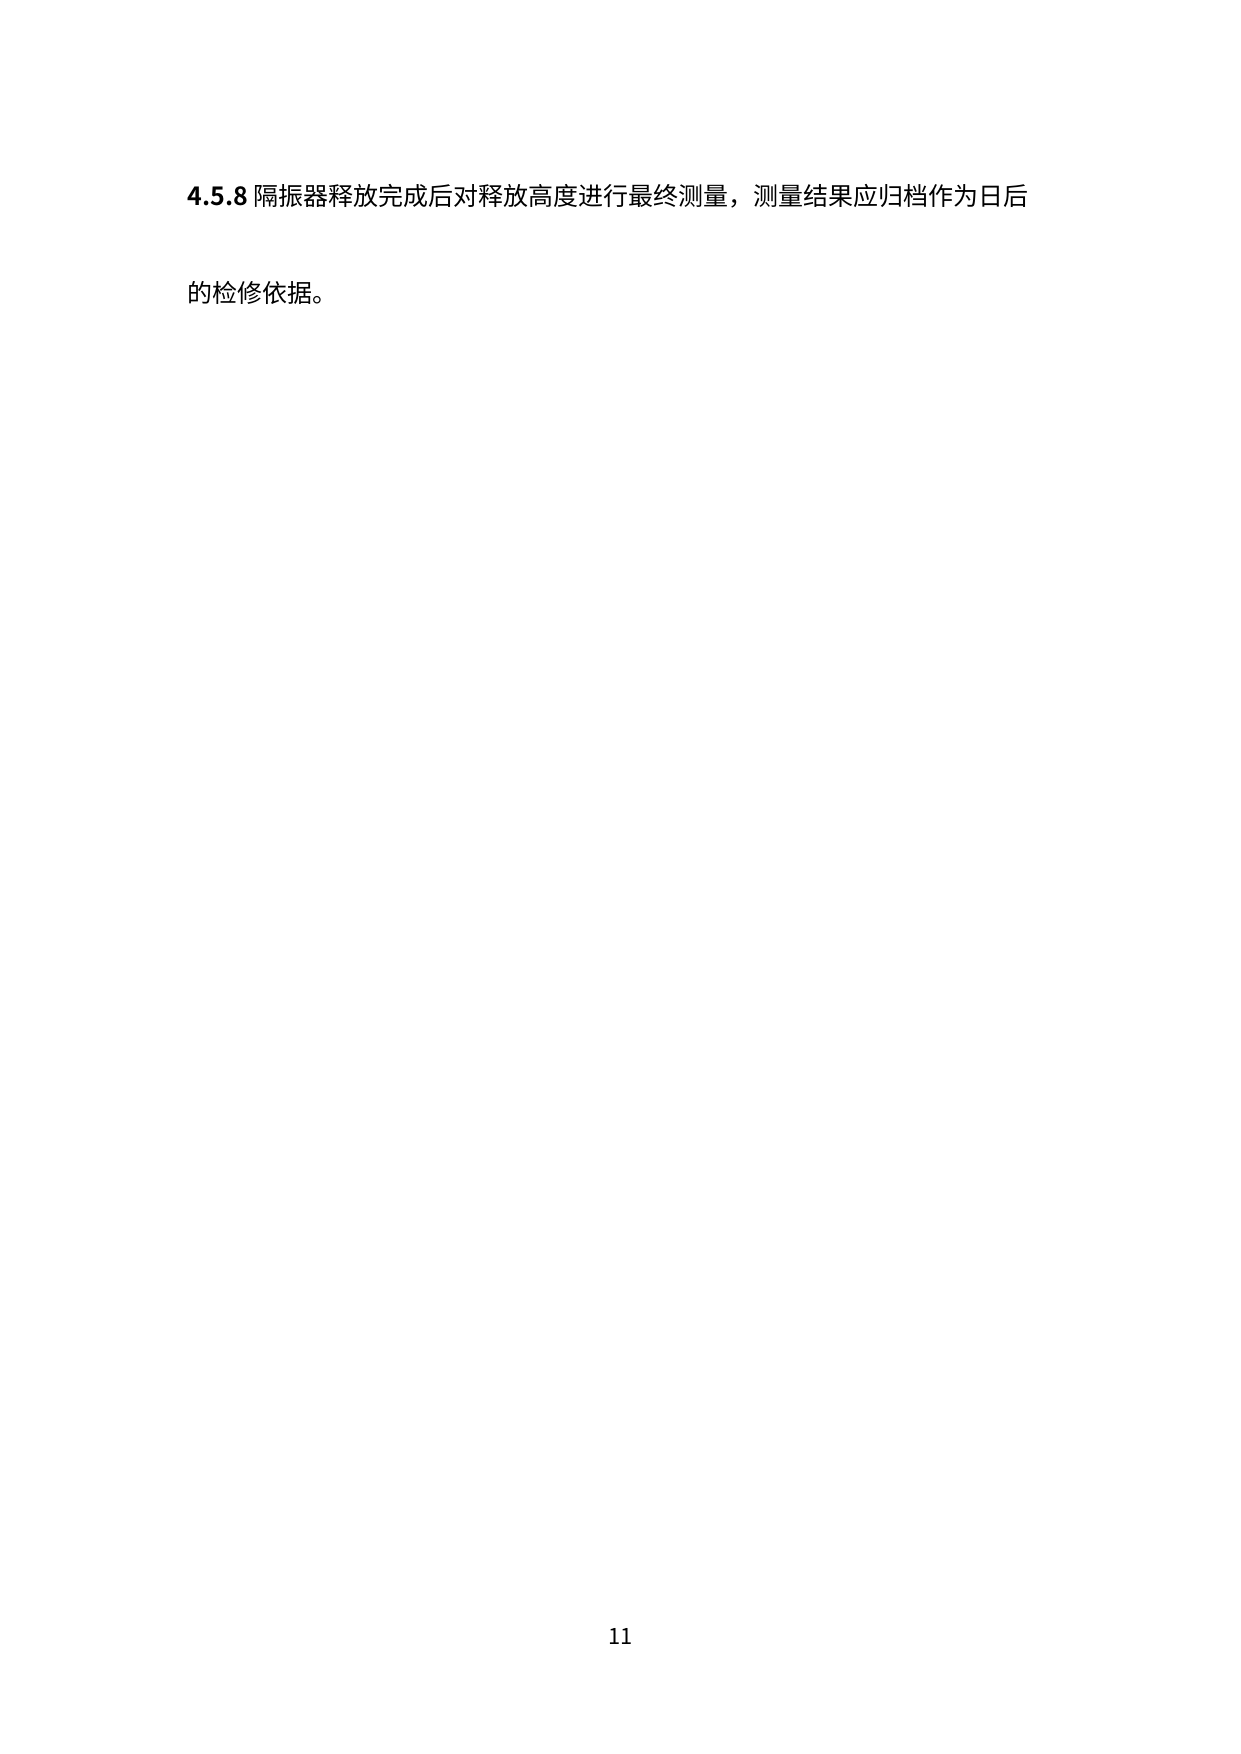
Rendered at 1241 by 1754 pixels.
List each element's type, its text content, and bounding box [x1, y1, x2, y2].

text 4.5.8 隔振器释放完成后对释放高度进行最终测量，测量结果应归档作为日后的检修依据。 [187, 162, 1053, 324]
